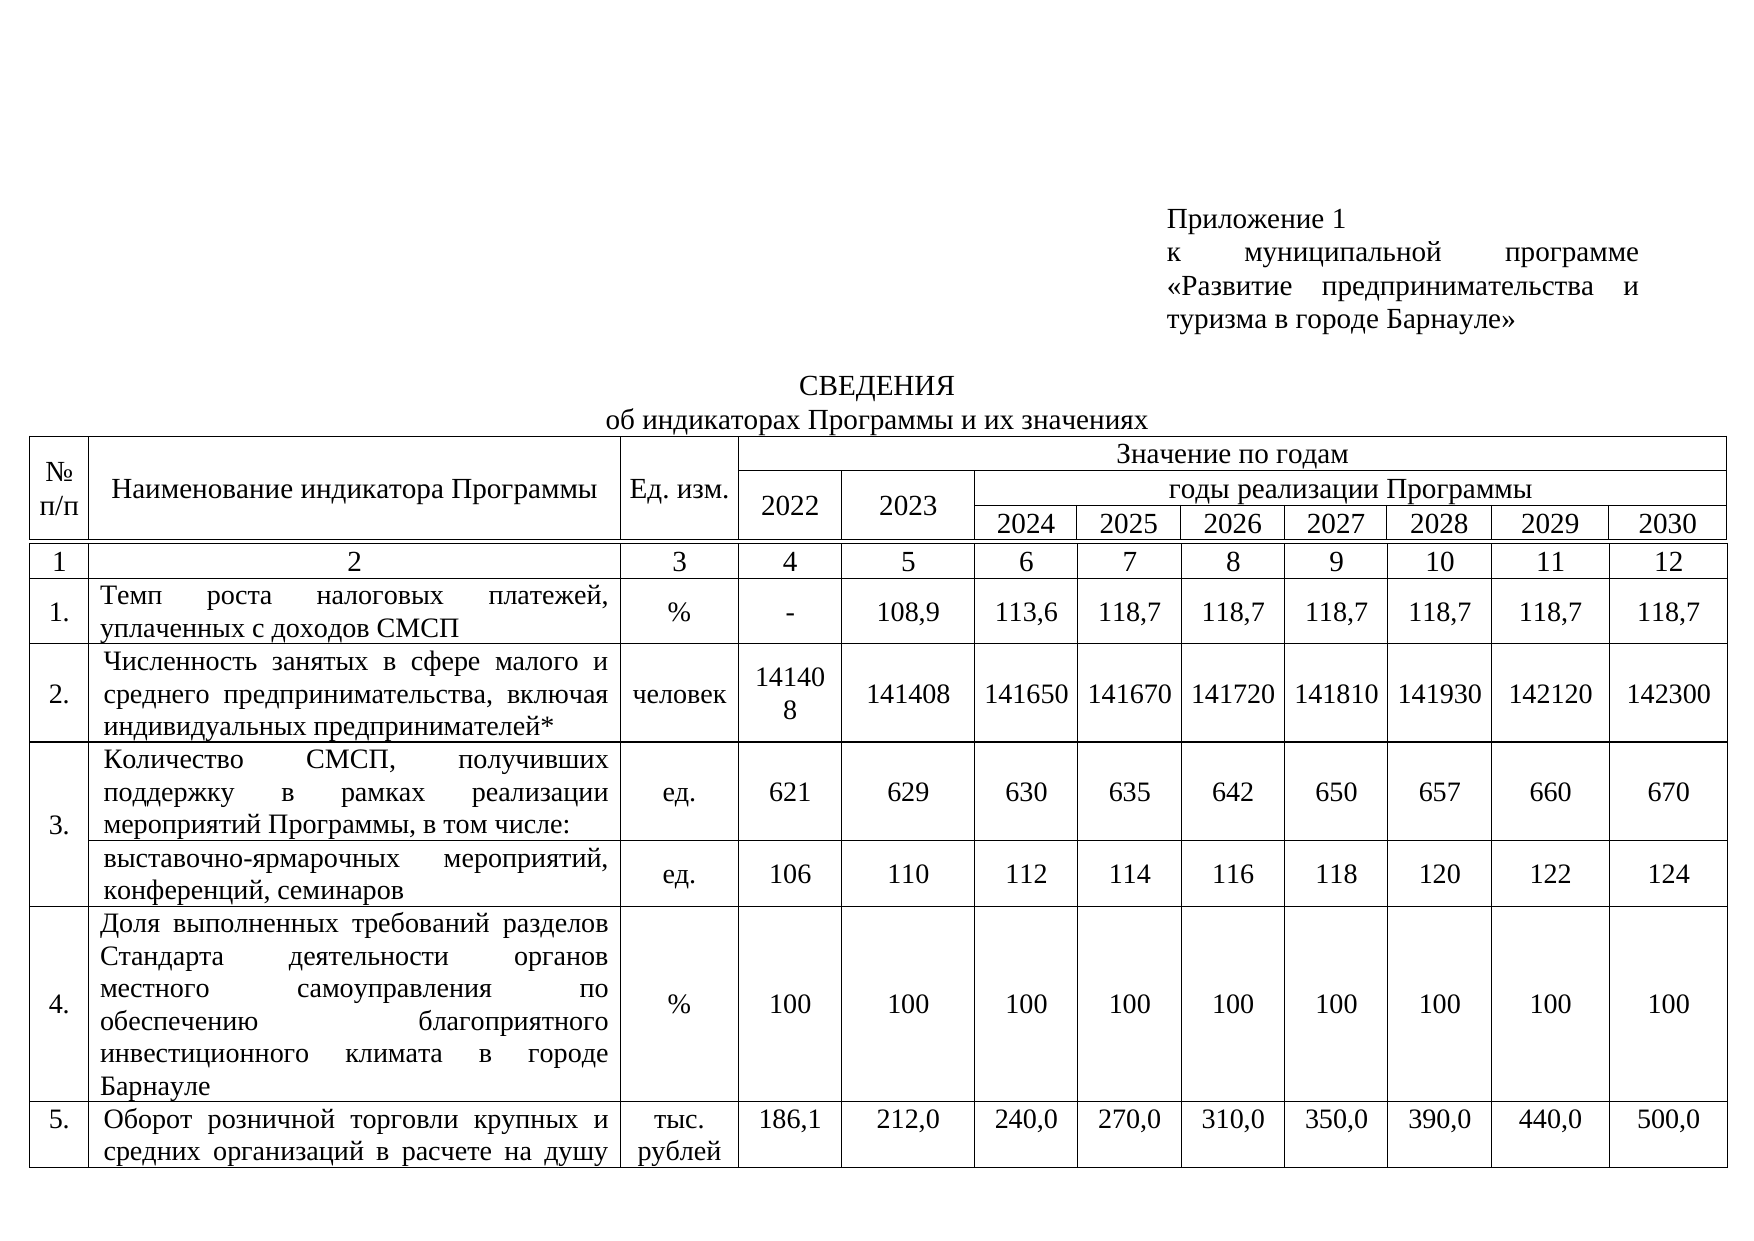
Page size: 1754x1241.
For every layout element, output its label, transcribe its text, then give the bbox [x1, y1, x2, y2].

table_cell 100 [1182, 907, 1284, 1101]
table_cell 118,7 [1492, 579, 1609, 643]
table_cell 100 [842, 907, 974, 1101]
table_cell 670 [1610, 743, 1727, 840]
table_cell 390,0 [1388, 1102, 1491, 1167]
table_cell 106 [739, 841, 841, 906]
table_cell 650 [1285, 743, 1387, 840]
table_header Ед. изм. [621, 437, 738, 539]
table_cell 657 [1388, 743, 1491, 840]
table_cell 1. [30, 579, 88, 643]
table_header 11 [1492, 544, 1609, 577]
table_cell 2023 [842, 471, 974, 539]
table_cell ед. [621, 841, 738, 906]
table_cell 118,7 [1285, 579, 1387, 643]
table_cell 141408 [739, 644, 841, 741]
table_cell 100 [1492, 907, 1609, 1101]
table_cell 100 [1078, 907, 1181, 1101]
table_cell 629 [842, 743, 974, 840]
table_cell 100 [739, 907, 841, 1101]
table_header Наименование индикатора Программы [89, 437, 620, 539]
table_cell 114 [1078, 841, 1181, 906]
table_cell 440,0 [1492, 1102, 1609, 1167]
table_cell 141930 [1388, 644, 1491, 741]
table_cell 2. [30, 644, 88, 741]
table_cell 635 [1078, 743, 1181, 840]
table_header 6 [975, 544, 1077, 577]
table_header 5 [842, 544, 974, 577]
table_cell 270,0 [1078, 1102, 1181, 1167]
text к муниципальной программе «Развитие предпринимательства и туризма в городе Барнауле» [1167, 234, 1639, 335]
table_cell Количество СМСП, получивших поддержку в рамках реализации мероприятий Программы, в том числе: [89, 743, 620, 840]
table_header 12 [1610, 544, 1727, 577]
table_cell 630 [975, 743, 1077, 840]
table_cell 120 [1388, 841, 1491, 906]
table_header 4 [739, 544, 841, 577]
table_cell 2026 [1181, 506, 1284, 539]
table_cell 118,7 [1182, 579, 1284, 643]
text об индикаторах Программы и их значениях [118, 402, 1636, 436]
table_cell 660 [1492, 743, 1609, 840]
table_cell 100 [975, 907, 1077, 1101]
table_cell Доля выполненных требований разделов Стандарта деятельности органов местного самоуправления по обеспечению благоприятного инвестиционного климата в городе Барнауле [89, 907, 620, 1101]
table_cell 2028 [1387, 506, 1491, 539]
table_header 2 [89, 544, 620, 577]
text СВЕДЕНИЯ [118, 368, 1636, 402]
table_cell 113,6 [975, 579, 1077, 643]
table_cell 141670 [1078, 644, 1181, 741]
table_cell человек [621, 644, 738, 741]
table_cell Темп роста налоговых платежей, уплаченных с доходов СМСП [89, 579, 620, 643]
table_cell 141810 [1285, 644, 1387, 741]
table_cell 2024 [975, 506, 1076, 539]
table_cell 5. [30, 1102, 88, 1167]
table_cell 212,0 [842, 1102, 974, 1167]
table_header 10 [1388, 544, 1491, 577]
table_cell 100 [1285, 907, 1387, 1101]
table_cell 141650 [975, 644, 1077, 741]
table_cell 642 [1182, 743, 1284, 840]
table_cell 118,7 [1078, 579, 1181, 643]
table_cell 122 [1492, 841, 1609, 906]
table_cell 310,0 [1182, 1102, 1284, 1167]
table_header 8 [1182, 544, 1284, 577]
table_cell 118,7 [1610, 579, 1727, 643]
table_cell 2030 [1609, 506, 1726, 539]
table_cell 621 [739, 743, 841, 840]
table_cell выставочно-ярмарочных мероприятий, конференций, семинаров [89, 841, 620, 906]
table_cell 142300 [1610, 644, 1727, 741]
table_cell 118,7 [1388, 579, 1491, 643]
table_cell 4. [30, 907, 88, 1101]
table_cell 100 [1388, 907, 1491, 1101]
table_cell ед. [621, 743, 738, 840]
table_cell 100 [1610, 907, 1727, 1101]
table_header 9 [1285, 544, 1387, 577]
table_cell 110 [842, 841, 974, 906]
table_cell 141408 [842, 644, 974, 741]
table_header Значение по годам [739, 437, 1726, 470]
table_cell годы реализации Программы [975, 471, 1726, 505]
table_cell 2029 [1492, 506, 1608, 539]
table_cell 108,9 [842, 579, 974, 643]
table_cell 124 [1610, 841, 1727, 906]
table_cell 186,1 [739, 1102, 841, 1167]
table_cell 118 [1285, 841, 1387, 906]
table_cell 141720 [1182, 644, 1284, 741]
table_cell 2022 [739, 471, 841, 539]
table_cell 3. [30, 743, 88, 906]
table_cell - [739, 579, 841, 643]
table_cell % [621, 579, 738, 643]
text Приложение 1 [1167, 201, 1639, 234]
table_header № п/п [30, 437, 88, 539]
table_cell % [621, 907, 738, 1101]
table_cell 350,0 [1285, 1102, 1387, 1167]
table_cell тыс. рублей [621, 1102, 738, 1167]
table_cell 142120 [1492, 644, 1609, 741]
table_cell Численность занятых в сфере малого и среднего предпринимательства, включая индивидуальных предпринимателей* [89, 644, 620, 741]
table_header 1 [30, 544, 88, 577]
table_cell 240,0 [975, 1102, 1077, 1167]
table_cell 112 [975, 841, 1077, 906]
table_cell 2027 [1285, 506, 1386, 539]
table_header 7 [1078, 544, 1181, 577]
table_cell 116 [1182, 841, 1284, 906]
table_header 3 [621, 544, 738, 577]
table_cell 500,0 [1610, 1102, 1727, 1167]
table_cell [89, 1102, 620, 1167]
table_cell 2025 [1077, 506, 1180, 539]
